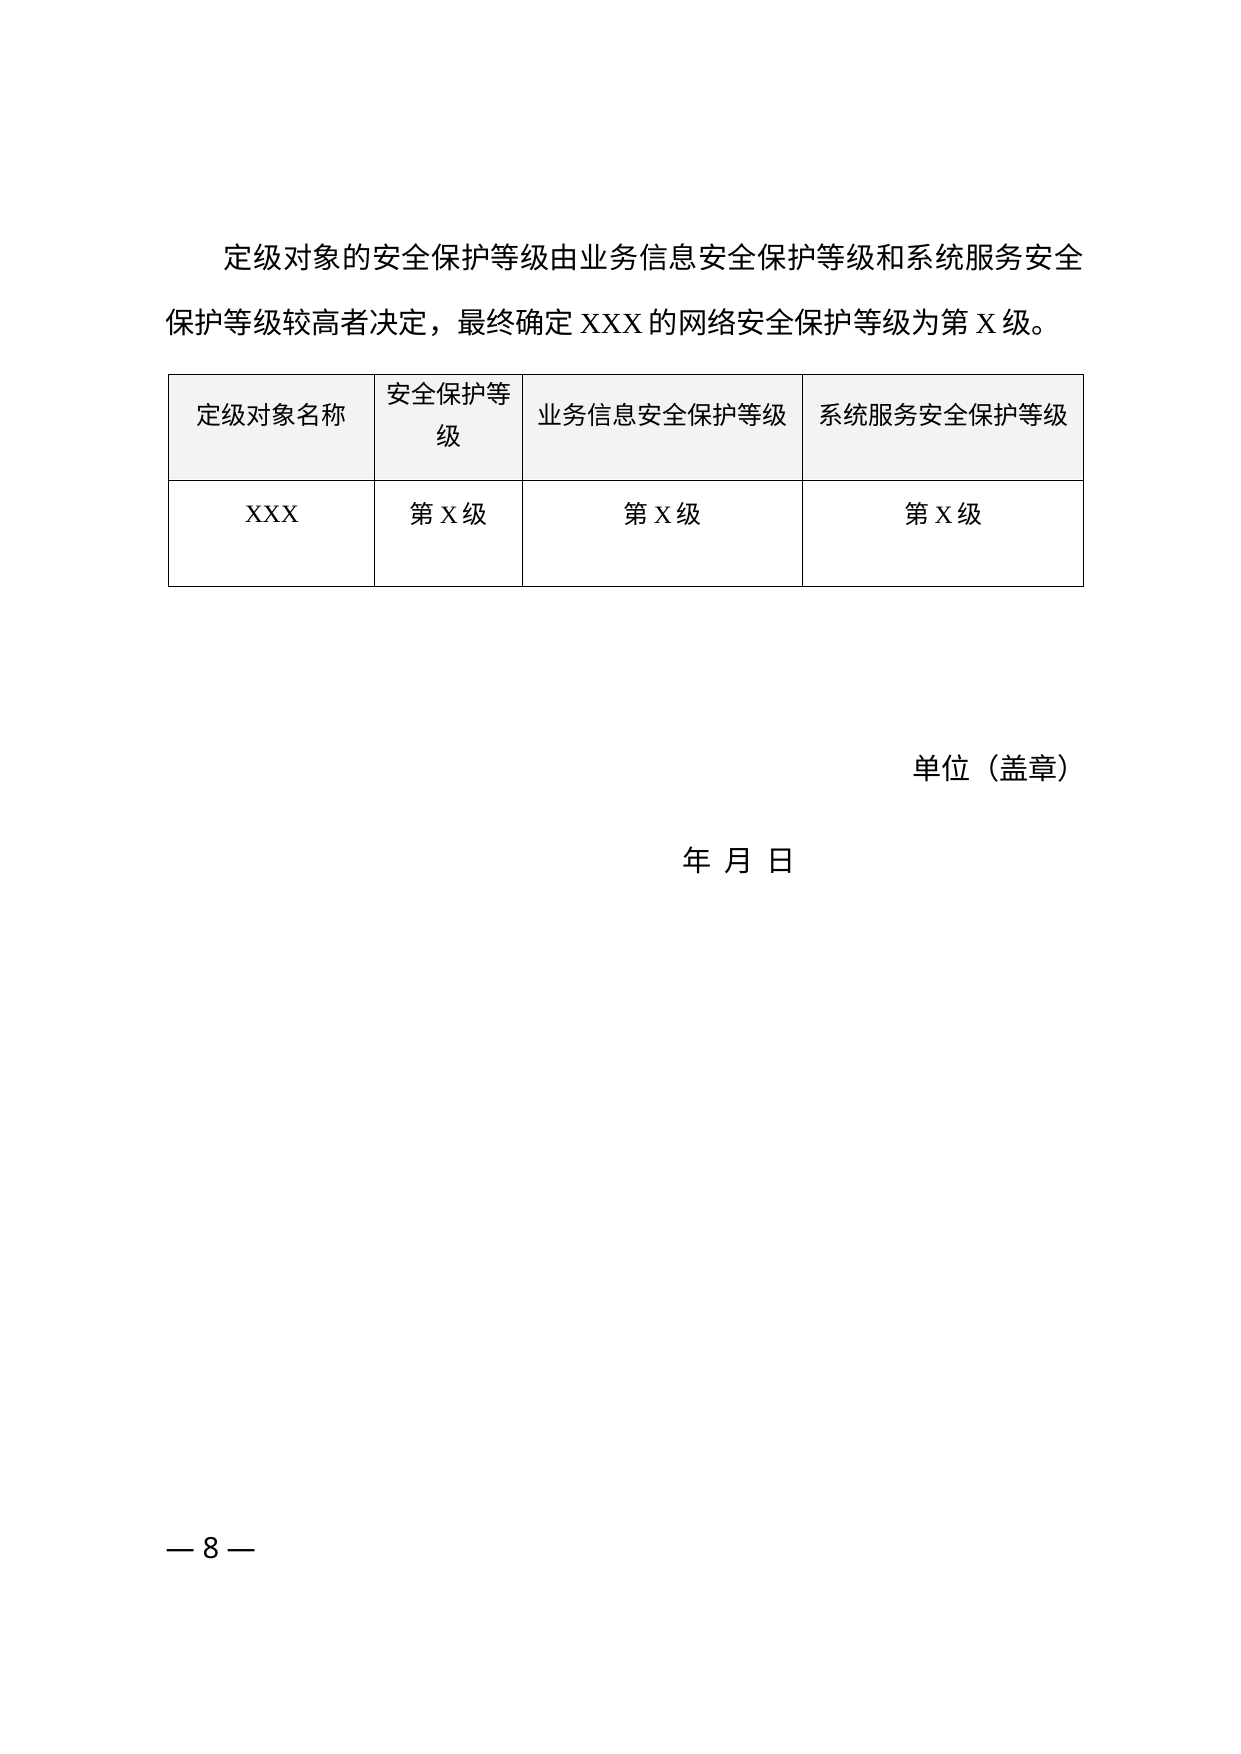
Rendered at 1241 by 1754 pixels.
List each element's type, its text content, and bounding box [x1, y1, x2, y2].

table_header 安全保护等级 [375, 375, 522, 479]
table_cell 第X级 [375, 481, 522, 586]
table_header 定级对象名称 [169, 375, 374, 479]
table_cell XXX [169, 481, 374, 586]
table_header 业务信息安全保护等级 [523, 375, 802, 479]
table_header 系统服务安全保护等级 [803, 375, 1083, 479]
text 单位（盖章） [165, 734, 1087, 799]
table_cell 第X级 [523, 481, 802, 586]
table_cell 第X级 [803, 481, 1083, 586]
text 定级对象的安全保护等级由业务信息安全保护等级和系统服务安全保护等级较高者决定，最终确定XXX的网络安全保护等级为第X级。 [165, 223, 1087, 353]
text 年 月 日 [165, 827, 1087, 892]
